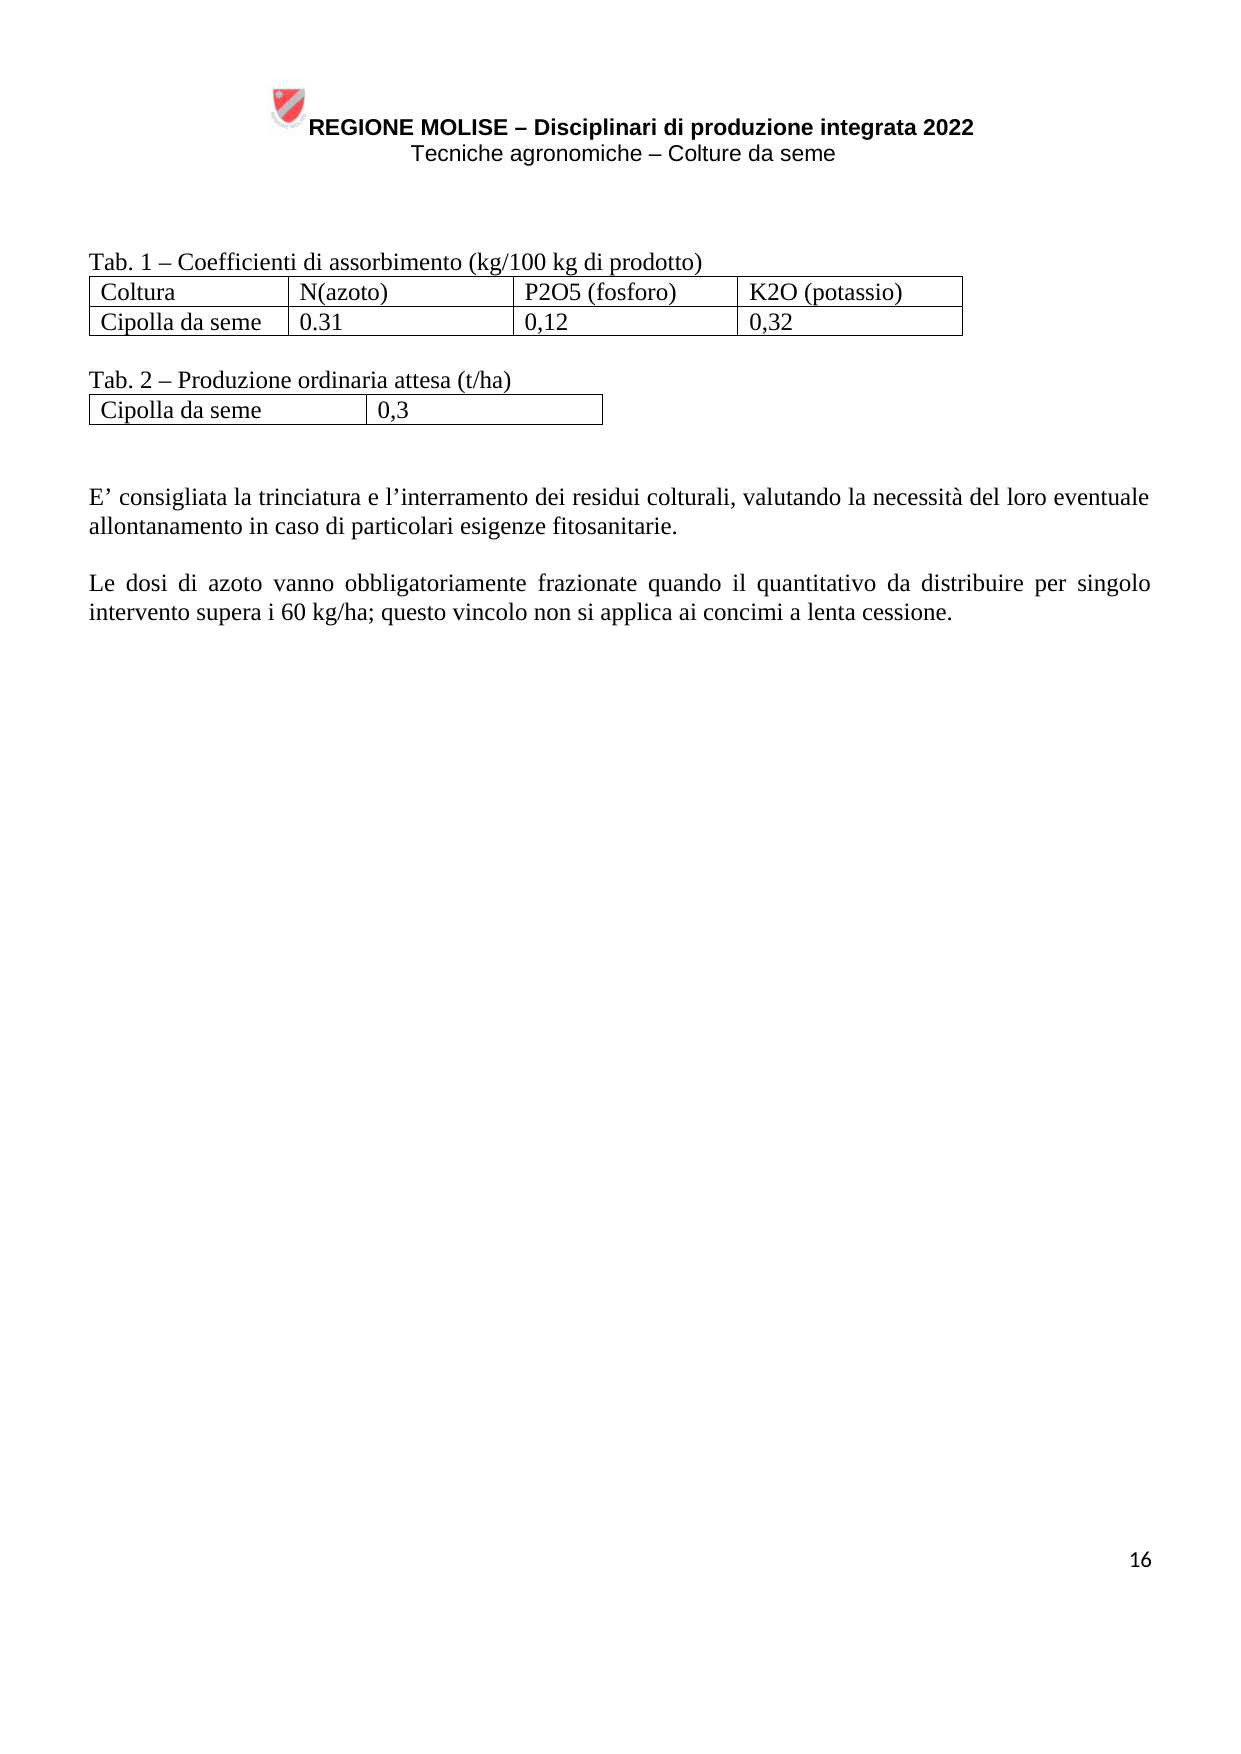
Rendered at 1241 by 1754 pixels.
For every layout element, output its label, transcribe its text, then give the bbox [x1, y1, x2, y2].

text E’ consigliata la trinciatura e l’interramento dei residui colturali, valutando la necessità del loro eventuale allontanamento in caso di particolari esigenze fitosanitarie. [89, 482, 1152, 540]
table_cell 0,12 [514, 307, 737, 335]
text Le dosi di azoto vanno obbligatoriamente frazionate quando il quantitativo da distribuire per singolo intervento supera i 60 kg/ha; questo vincolo non si applica ai concimi a lenta cessione. [89, 568, 1152, 626]
table_cell Cipolla da seme [90, 307, 288, 335]
table_header 0,3 [367, 395, 602, 424]
text Tab. 2 – Produzione ordinaria attesa (t/ha) [89, 365, 1152, 394]
table_header K2O (potassio) [738, 277, 962, 306]
text Tab. 1 – Coefficienti di assorbimento (kg/100 kg di prodotto) [89, 247, 1152, 276]
table_header Coltura [90, 277, 288, 306]
table_cell 0,32 [738, 307, 962, 335]
table_header P2O5 (fosforo) [514, 277, 737, 306]
table_header Cipolla da seme [90, 395, 366, 424]
table_header N(azoto) [289, 277, 513, 306]
table_cell 0.31 [289, 307, 513, 335]
